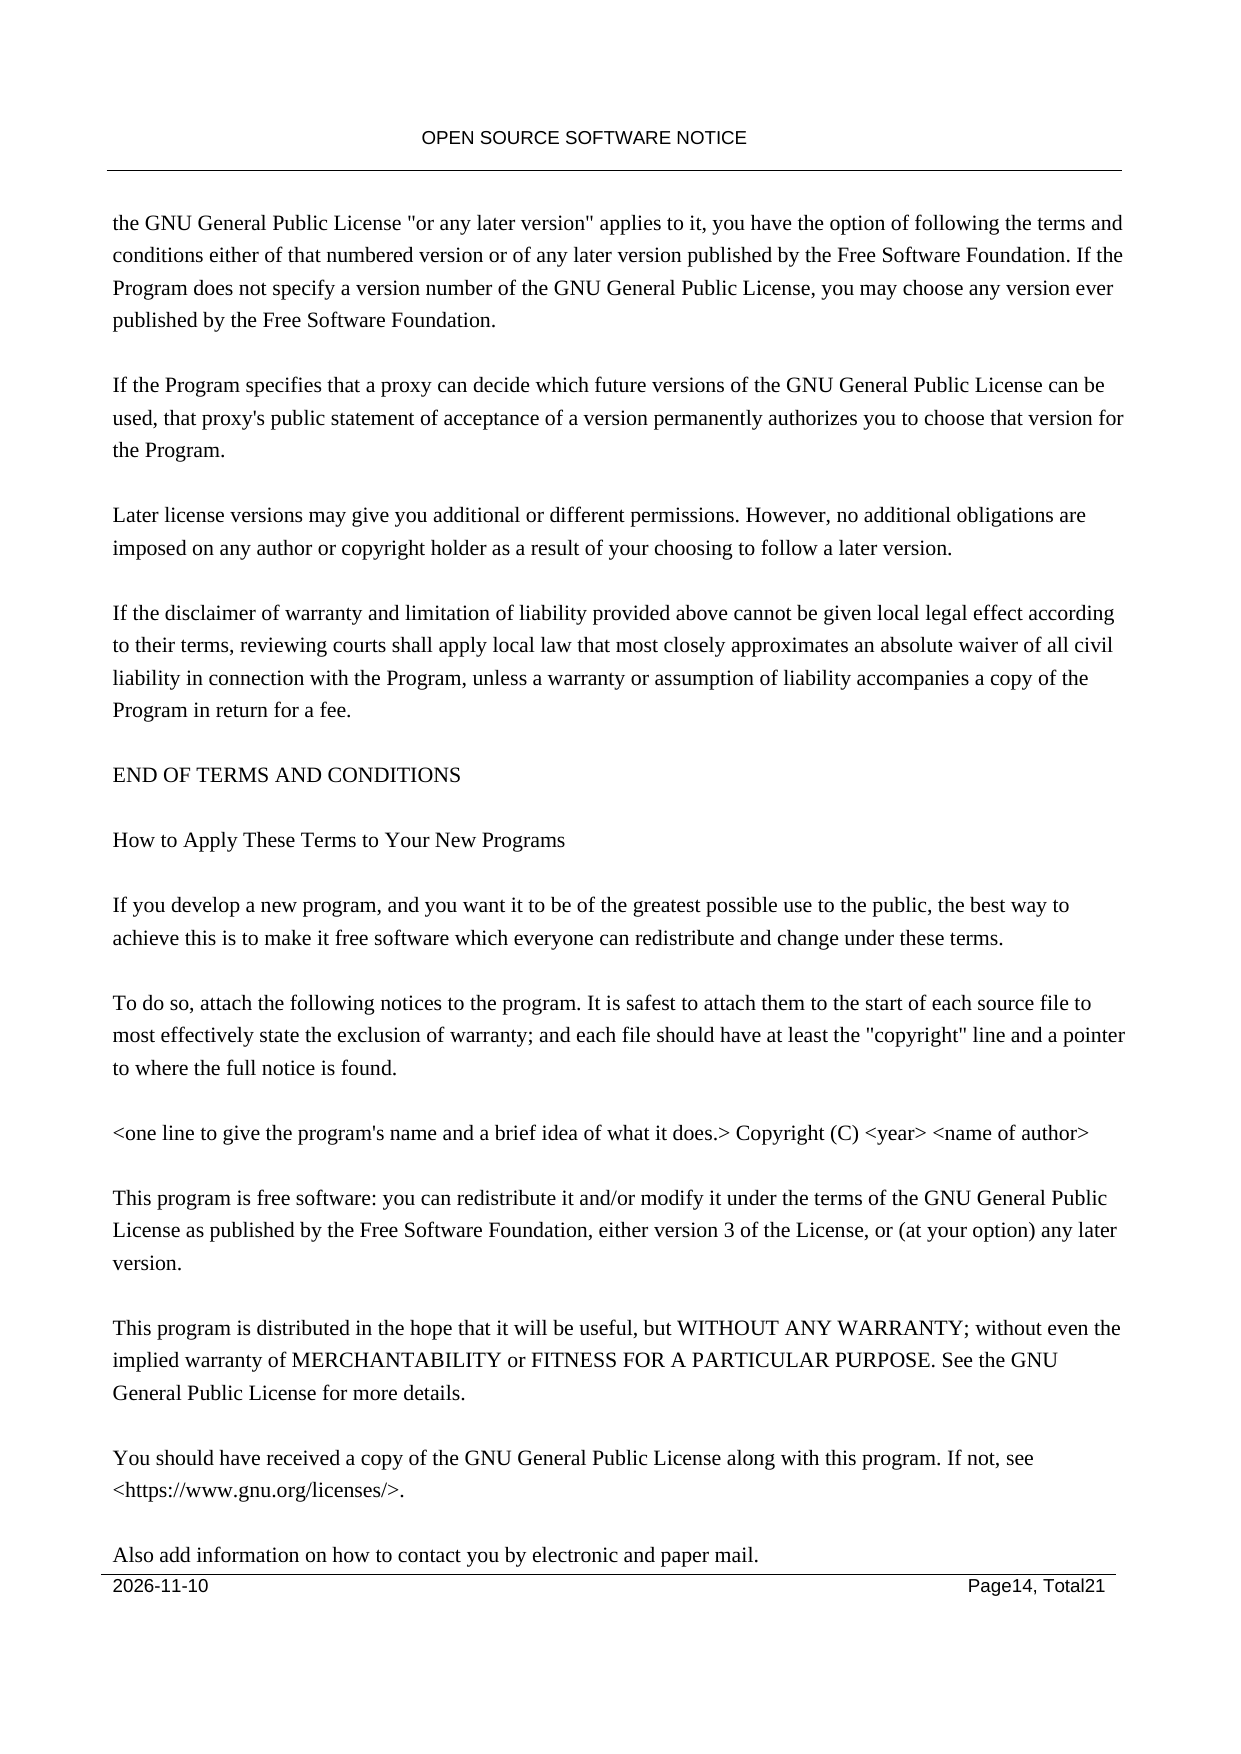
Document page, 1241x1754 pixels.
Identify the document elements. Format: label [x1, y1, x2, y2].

text [112, 206, 1128, 1571]
